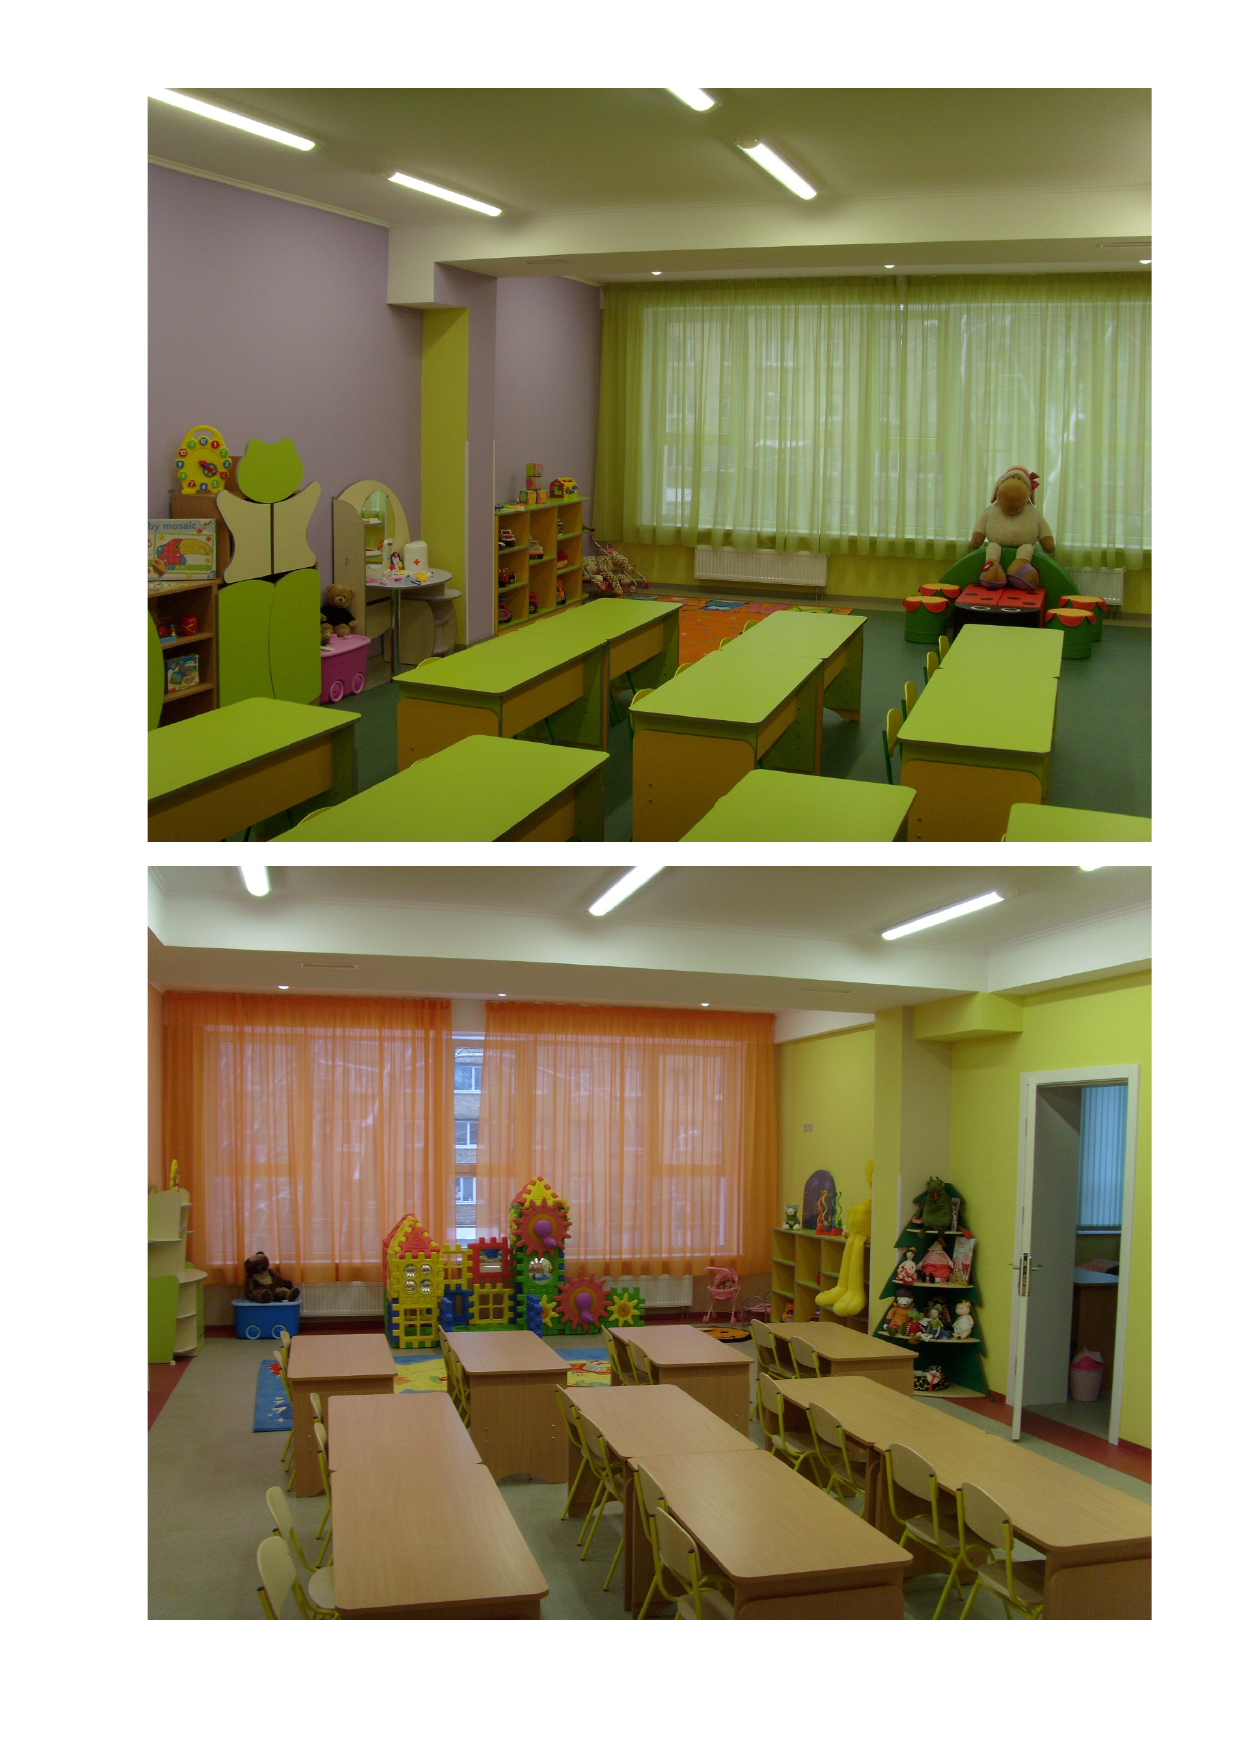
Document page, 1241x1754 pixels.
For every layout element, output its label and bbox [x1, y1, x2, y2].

picture [147, 88, 1152, 842]
picture [147, 866, 1152, 1620]
